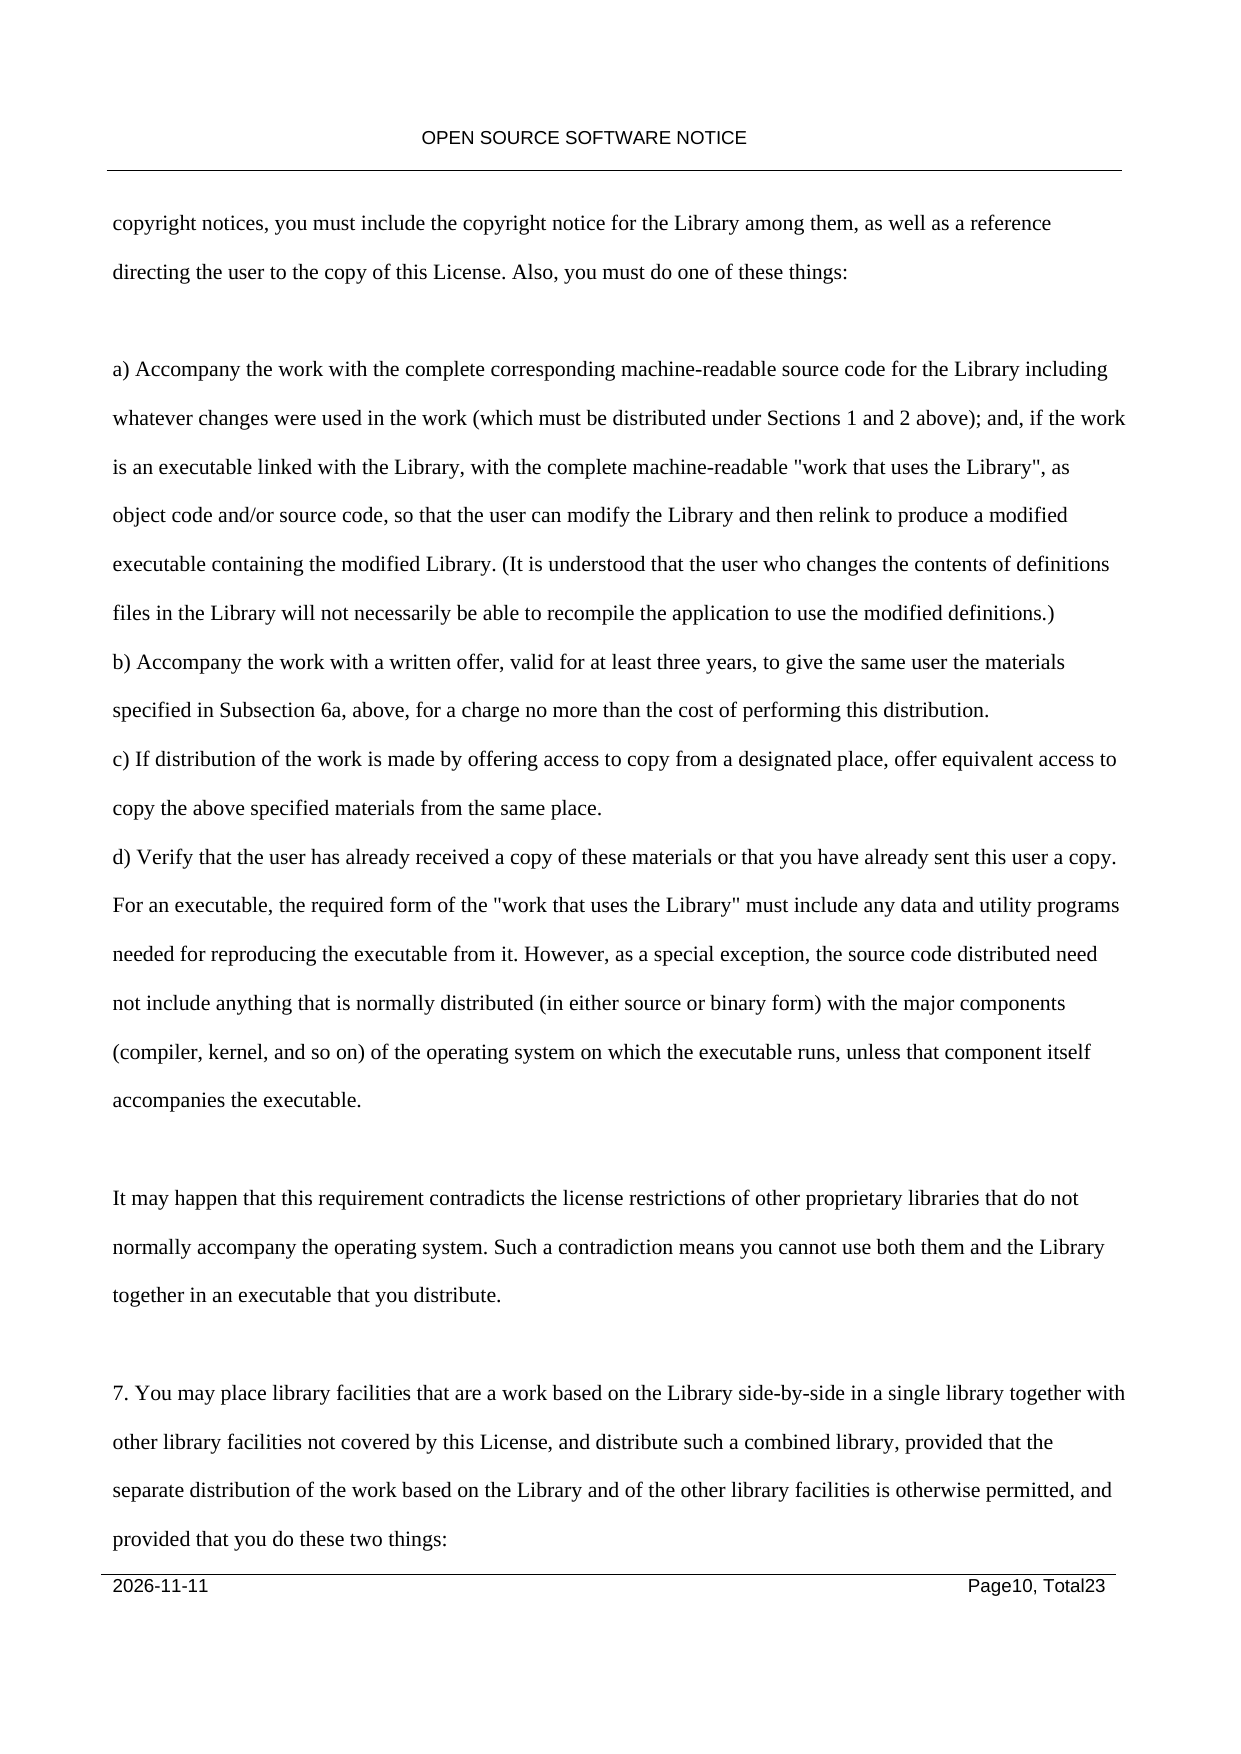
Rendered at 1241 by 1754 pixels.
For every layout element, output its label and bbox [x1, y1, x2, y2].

text [112, 206, 1128, 1555]
